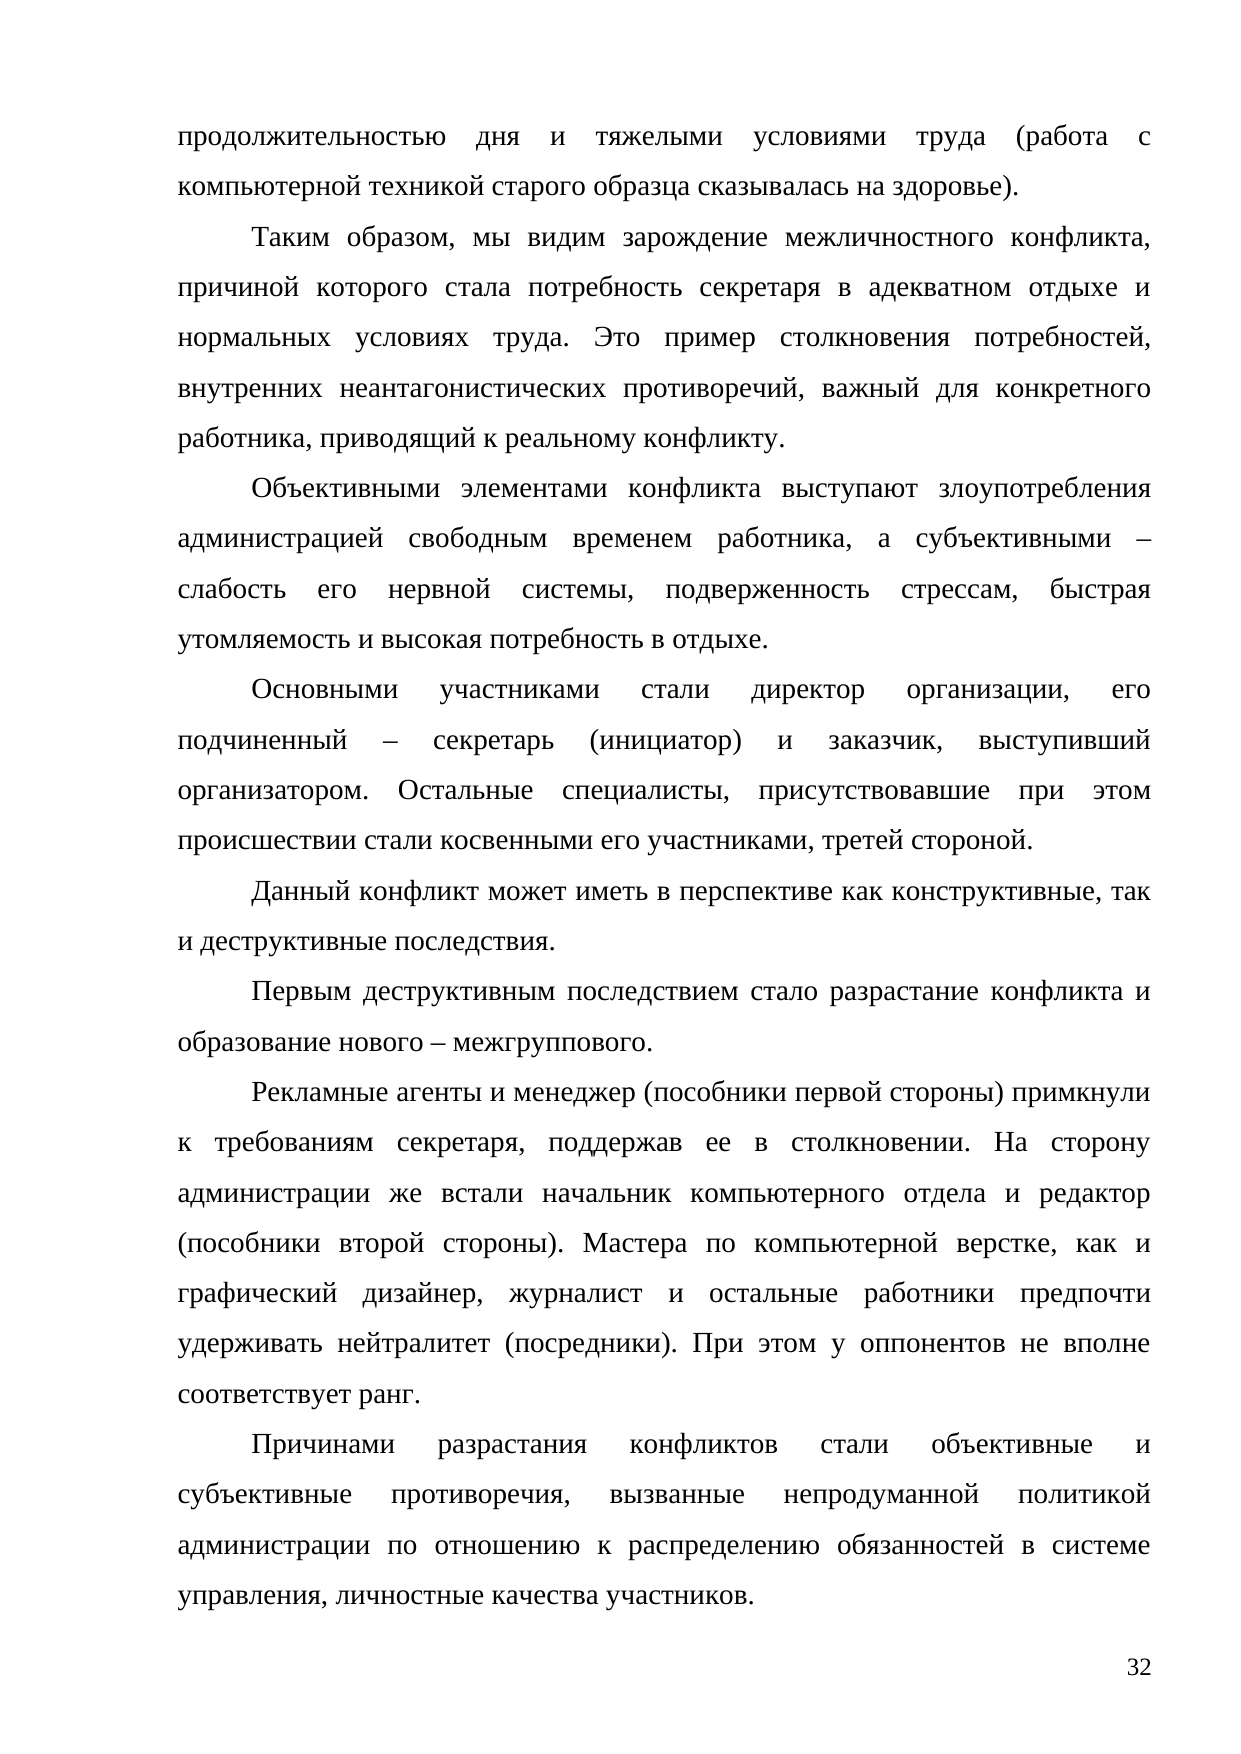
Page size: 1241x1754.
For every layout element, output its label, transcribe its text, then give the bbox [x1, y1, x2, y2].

text Основными участниками стали директор организации, его подчиненный – секретарь (инициатор) и заказчик, выступивший организатором. Остальные специалисты, присутствовавшие при этом происшествии стали косвенными его участниками, третей стороной. [177, 672, 1152, 856]
text Таким образом, мы видим зарождение межличностного конфликта, причиной которого стала потребность секретаря в адекватном отдыхе и нормальных условиях труда. Это пример столкновения потребностей, внутренних неантагонистических противоречий, важный для конкретного работника, приводящий к реальному конфликту. [177, 219, 1152, 453]
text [177, 118, 1152, 202]
text Данный конфликт может иметь в перспективе как конструктивные, так и деструктивные последствия. [177, 873, 1152, 957]
text Причинами разрастания конфликтов стали объективные и субъективные противоречия, вызванные непродуманной политикой администрации по отношению к распределению обязанностей в системе управления, личностные качества участников. [177, 1426, 1152, 1611]
text Объективными элементами конфликта выступают злоупотребления администрацией свободным временем работника, а субъективными – слабость его нервной системы, подверженность стрессам, быстрая утомляемость и высокая потребность в отдыхе. [177, 470, 1152, 655]
text Первым деструктивным последствием стало разрастание конфликта и образование нового – межгруппового. [177, 973, 1152, 1057]
text Рекламные агенты и менеджер (пособники первой стороны) примкнули к требованиям секретаря, поддержав ее в столкновении. На сторону администрации же встали начальник компьютерного отдела и редактор (пособники второй стороны). Мастера по компьютерной верстке, как и графический дизайнер, журналист и остальные работники предпочти удерживать нейтралитет (посредники). При этом у оппонентов не вполне соответствует ранг. [177, 1074, 1152, 1409]
